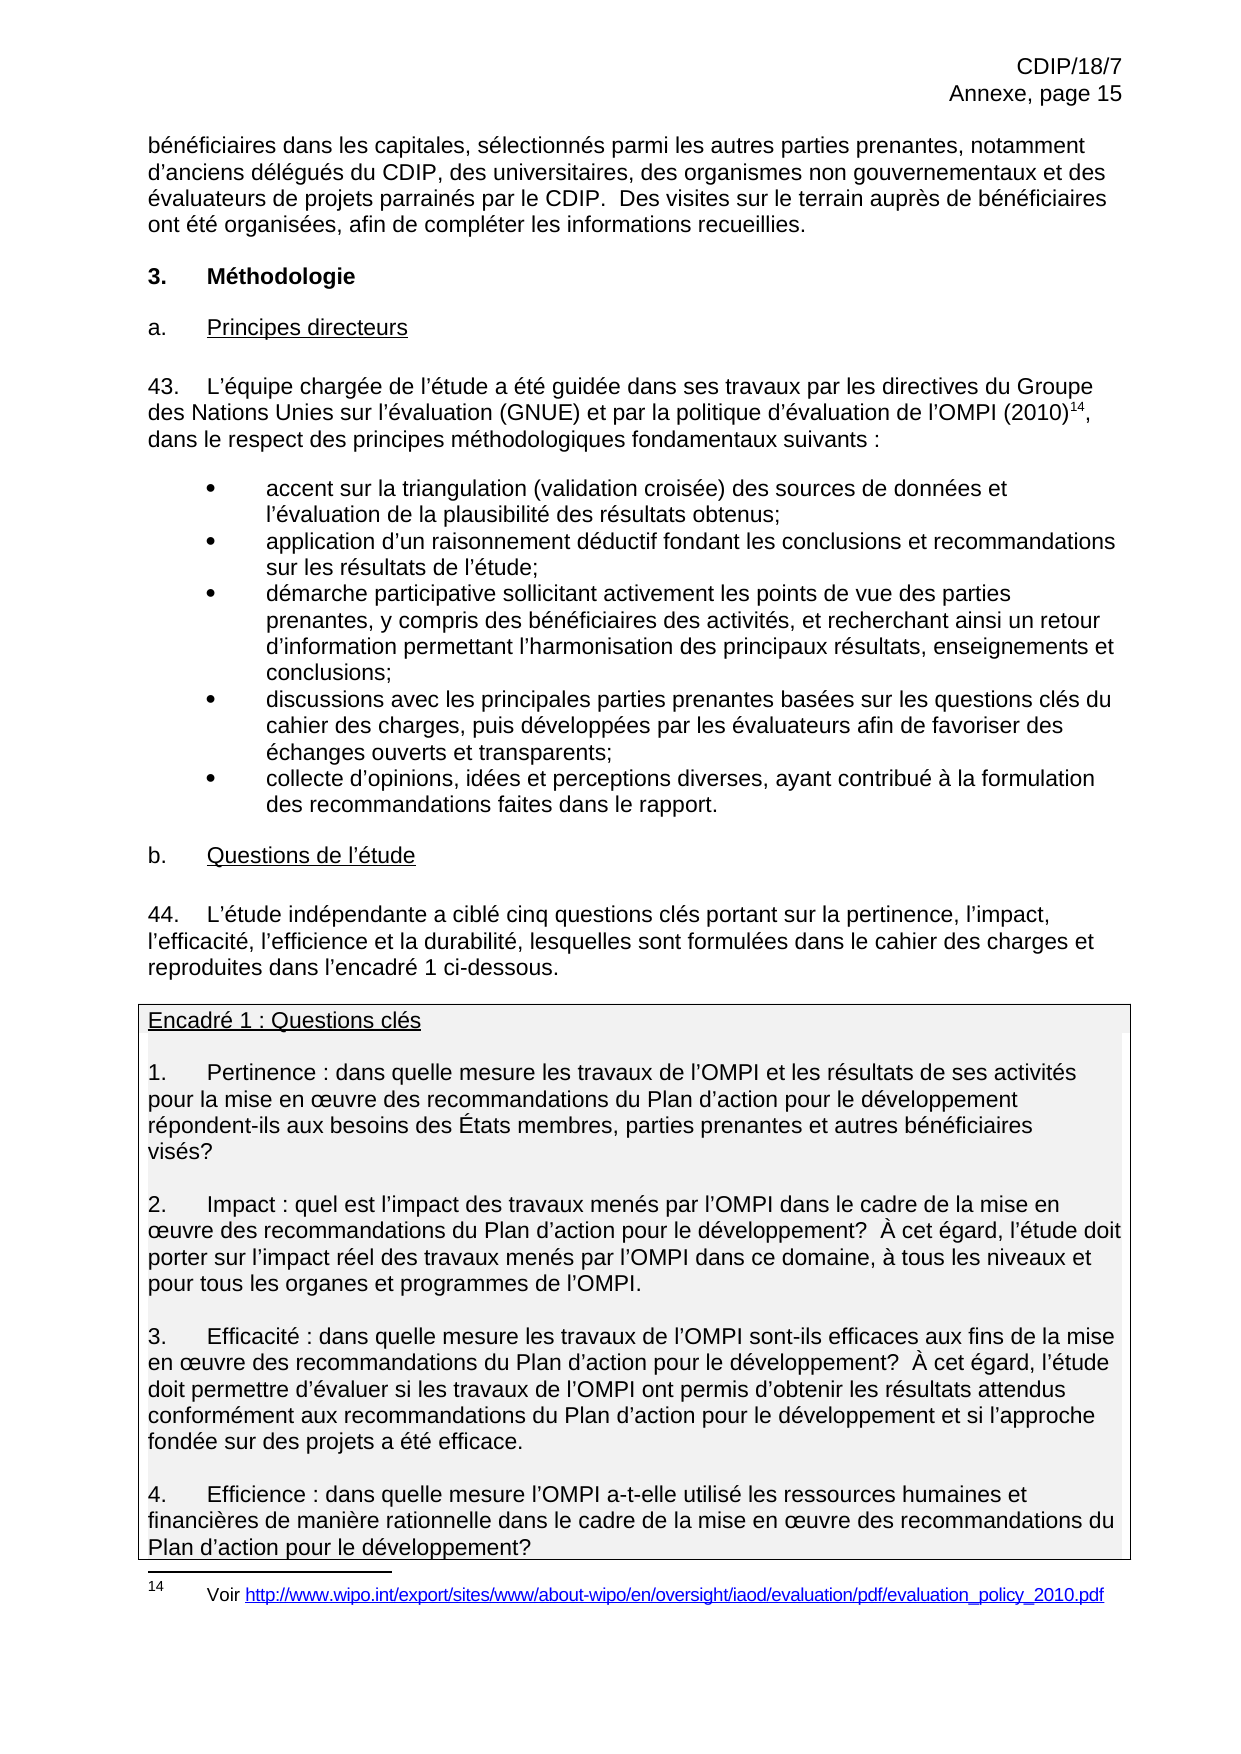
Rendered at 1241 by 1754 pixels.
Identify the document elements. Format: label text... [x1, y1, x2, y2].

text L’équipe chargée de l’étude a été guidée dans ses travaux par les directives du Groupe des Nations Unies sur l’évaluation (GNUE) et par la politique d’évaluation de l’OMPI (2010), dans le respect des principes méthodologiques fondamentaux suivants : [148, 373, 1122, 452]
text 3. Efficacité : dans quelle mesure les travaux de l’OMPI sont-ils efficaces aux fins de la mise en œuvre des recommandations du Plan d’action pour le développement? À cet égard, l’étude doit permettre d’évaluer si les travaux de l’OMPI ont permis d’obtenir les résultats attendus conformément aux recommandations du Plan d’action pour le développement et si l’approche fondée sur des projets a été efficace. [148, 1323, 1122, 1454]
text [148, 132, 1122, 238]
subtitle b. Questions de l’étude [148, 842, 1122, 869]
list discussions avec les principales parties prenantes basées sur les questions clés du cahier des charges, puis développées par les évaluateurs afin de favoriser des échanges ouverts et transparents; [207, 686, 1122, 765]
text L’étude indépendante a ciblé cinq questions clés portant sur la pertinence, l’impact, l’efficacité, l’efficience et la durabilité, lesquelles sont formulées dans le cahier des charges et reproduites dans l’encadré 1 ci-dessous. [148, 901, 1122, 981]
list accent sur la triangulation (validation croisée) des sources de données et l’évaluation de la plausibilité des résultats obtenus; [207, 475, 1122, 528]
subtitle 3. Méthodologie [148, 263, 1122, 289]
list démarche participative sollicitant activement les points de vue des parties prenantes, y compris des bénéficiaires des activités, et recherchant ainsi un retour d’information permettant l’harmonisation des principaux résultats, enseignements et conclusions; [207, 580, 1122, 686]
text 1. Pertinence : dans quelle mesure les travaux de l’OMPI et les résultats de ses activités pour la mise en œuvre des recommandations du Plan d’action pour le développement [148, 1059, 1122, 1112]
list collecte d’opinions, idées et perceptions diverses, ayant contribué à la formulation des recommandations faites dans le rapport. [207, 765, 1122, 817]
text 2. Impact : quel est l’impact des travaux menés par l’OMPI dans le cadre de la mise en œuvre des recommandations du Plan d’action pour le développement? À cet égard, l’étude doit porter sur l’impact réel des travaux menés par l’OMPI dans ce domaine, à tous les niveaux et pour tous les organes et programmes de l’OMPI. [148, 1191, 1122, 1296]
text Encadré 1 : Questions clés [139, 1005, 1130, 1033]
list application d’un raisonnement déductif fondant les conclusions et recommandations sur les résultats de l’étude; [207, 528, 1122, 580]
text répondent-ils aux besoins des États membres, parties prenantes et autres bénéficiaires [148, 1112, 1122, 1138]
subtitle a. Principes directeurs [148, 314, 1122, 340]
text visés? [148, 1138, 1122, 1165]
text 4. Efficience : dans quelle mesure l’OMPI a-t-elle utilisé les ressources humaines et financières de manière rationnelle dans le cadre de la mise en œuvre des recommandations du Plan d’action pour le développement? [148, 1481, 1122, 1559]
